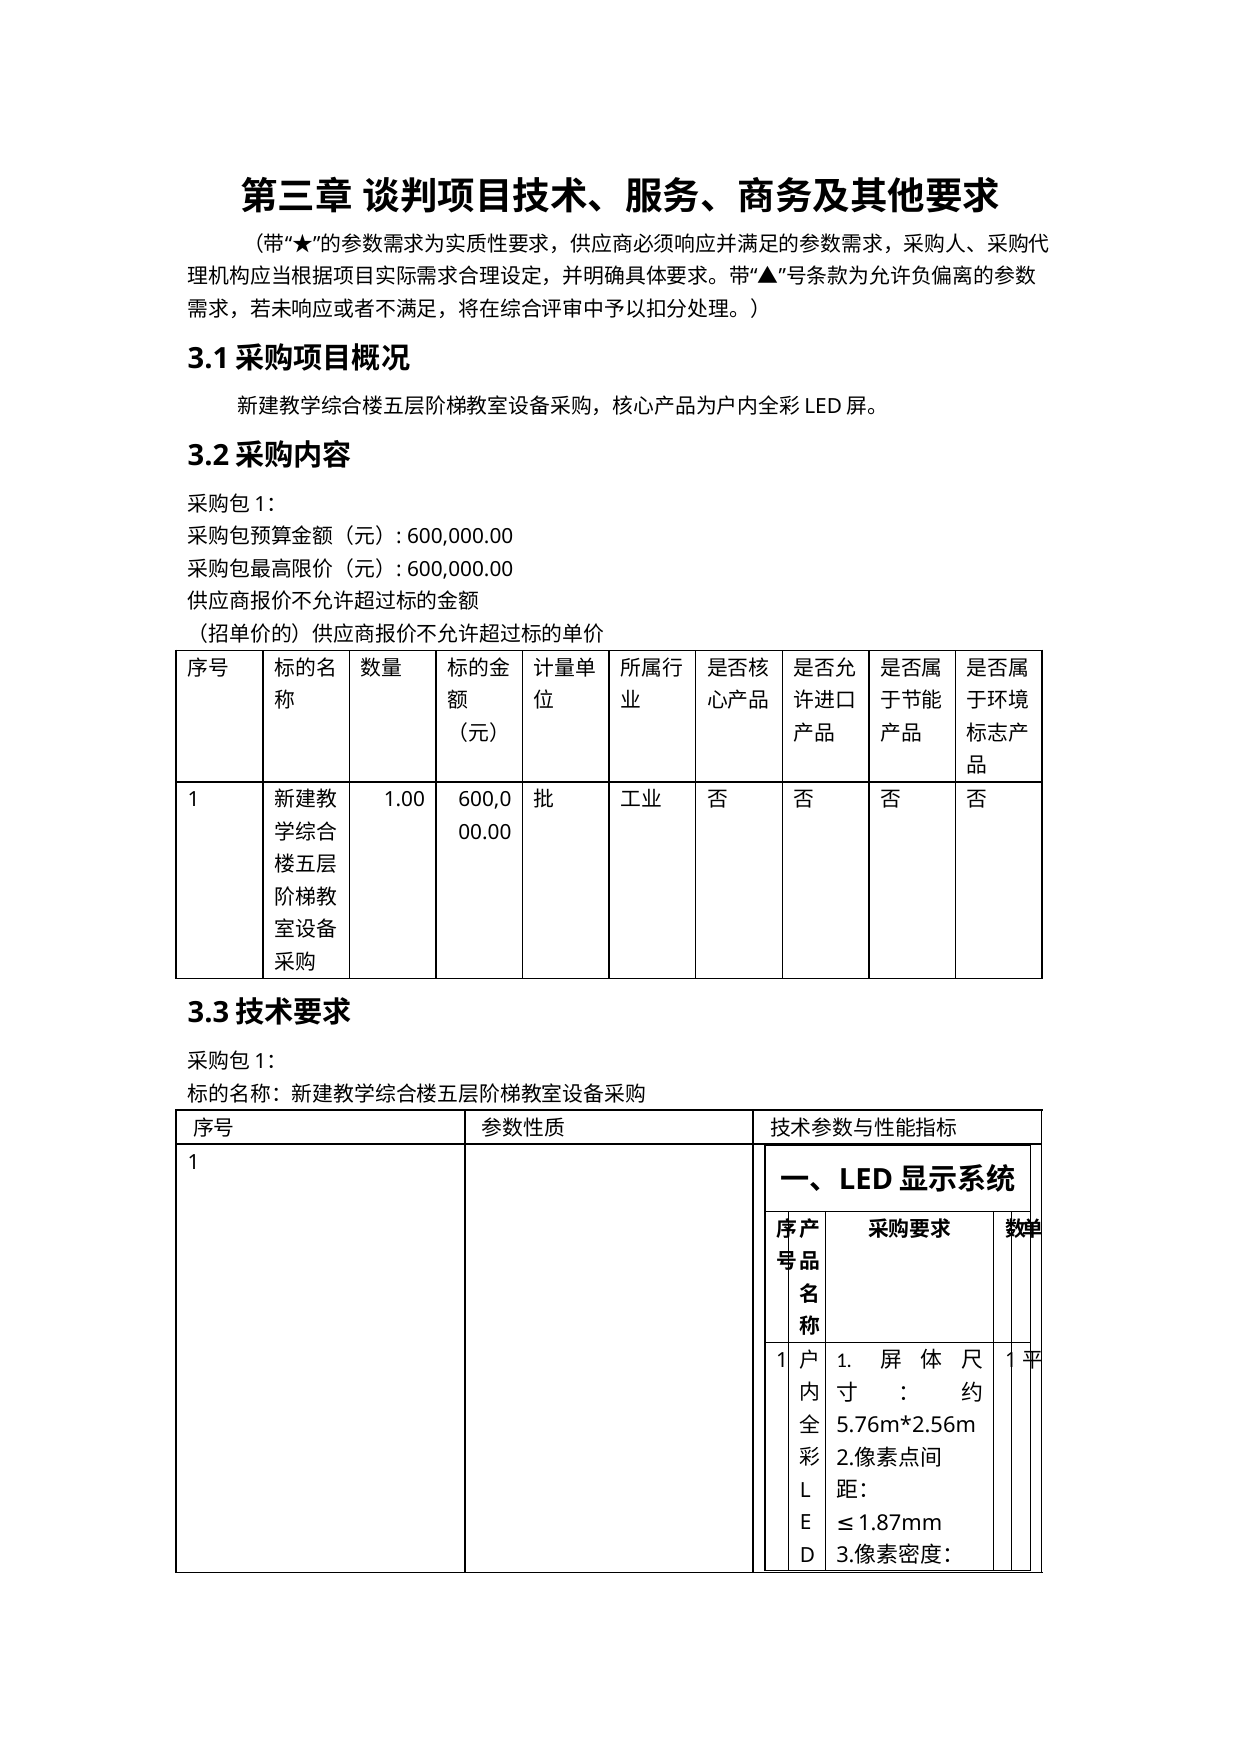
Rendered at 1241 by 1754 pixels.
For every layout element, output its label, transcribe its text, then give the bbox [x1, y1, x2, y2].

table_cell [1012, 1212, 1030, 1225]
table_cell 1 [177, 1145, 464, 1571]
text 新建教学综合楼五层阶梯教室设备采购，核心产品为户内全彩LED屏。 [187, 389, 1053, 422]
table_header 计量单位 [523, 651, 608, 781]
text 采购包1： [187, 487, 1053, 519]
text 采购包预算金额（元）: 600,000.00 [187, 519, 1053, 552]
table_cell 600,000.00 [437, 783, 522, 978]
table_cell [1031, 1361, 1041, 1571]
table_cell [789, 1212, 825, 1342]
table_header 标的名称 [264, 651, 349, 781]
table_cell 新建教学综合楼五层阶梯教室设备采购 [264, 783, 349, 978]
table_cell [994, 1212, 1011, 1342]
table_cell [1012, 1226, 1030, 1342]
text 3.1采购项目概况 [187, 324, 1053, 389]
text 供应商报价不允许超过标的金额 [187, 584, 1053, 617]
text 采购包最高限价（元）: 600,000.00 [187, 552, 1053, 584]
table_header 技术参数与性能指标 [754, 1111, 1041, 1143]
table_cell [789, 1343, 825, 1570]
table_cell 否 [783, 783, 868, 978]
table_cell 批 [523, 783, 608, 978]
text （招单价的）供应商报价不允许超过标的单价 [187, 617, 1053, 649]
table_cell 否 [956, 783, 1041, 978]
table_cell 否 [870, 783, 955, 978]
text 第三章 谈判项目技术、服务、商务及其他要求 [187, 162, 1053, 227]
table_header 参数性质 [466, 1111, 752, 1143]
text 3.2采购内容 [187, 422, 1053, 487]
table_cell 1.00 [350, 783, 435, 978]
table_header 所属行业 [610, 651, 695, 781]
table_cell [1031, 1234, 1041, 1351]
text 标的名称：新建教学综合楼五层阶梯教室设备采购 [187, 1077, 1053, 1109]
table_cell 1 [177, 783, 262, 978]
table_header 是否属于节能产品 [870, 651, 955, 781]
table_cell [766, 1146, 1030, 1211]
table_cell [826, 1212, 993, 1342]
table_cell [466, 1145, 752, 1571]
table_cell [994, 1343, 1011, 1570]
table_header 是否允许进口产品 [783, 651, 868, 781]
table_cell 工业 [610, 783, 695, 978]
table_cell [766, 1343, 788, 1570]
table_header 数量 [350, 651, 435, 781]
table_cell [826, 1343, 993, 1570]
table_header 是否属于环境标志产品 [956, 651, 1041, 781]
table_cell [766, 1212, 788, 1342]
table_cell [754, 1145, 764, 1571]
table_header 序号 [177, 1111, 464, 1143]
table_header 标的金额 （元） [437, 651, 522, 781]
text 3.3技术要求 [187, 979, 1053, 1044]
table_cell 否 [696, 783, 782, 978]
text 采购包1： [187, 1044, 1053, 1077]
text （带“★”的参数需求为实质性要求，供应商必须响应并满足的参数需求，采购人、采购代理机构应当根据项目实际需求合理设定，并明确具体要求。带“▲”号条款为允许负偏离的参数需求，若未响应或者不满足，将在综合评审中予以扣分处理。） [187, 227, 1053, 324]
table_cell [1031, 1145, 1041, 1232]
table_header 是否核心产品 [696, 651, 782, 781]
table_cell [1033, 1352, 1041, 1360]
table_cell [1012, 1343, 1030, 1570]
table_header 序号 [177, 651, 262, 781]
